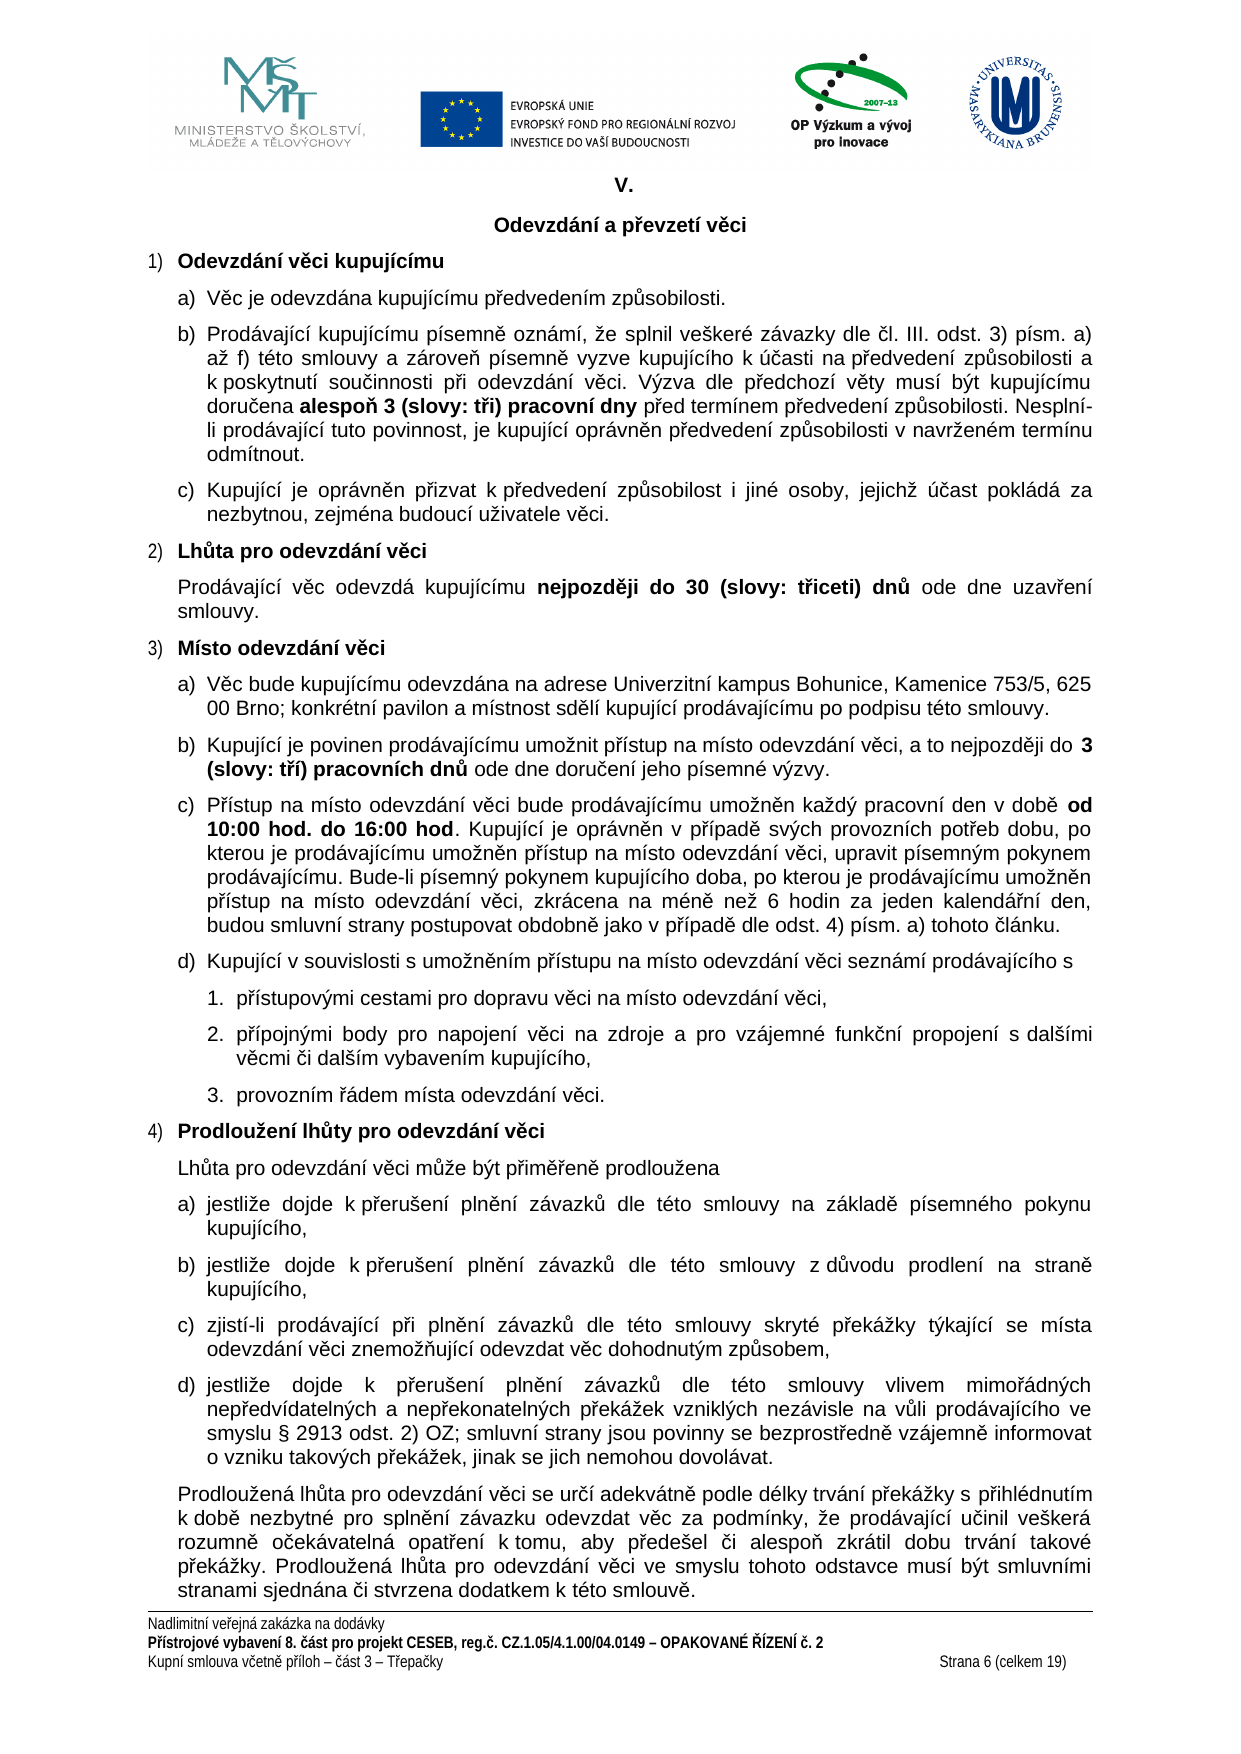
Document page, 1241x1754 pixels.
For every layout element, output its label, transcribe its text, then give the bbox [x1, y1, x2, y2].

list jestliže dojde k přerušení plnění závazků dle této smlouvy vlivem mimořádných nepředvídatelných a nepřekonatelných překážek vzniklých nezávisle na vůli prodávajícího ve smyslu § 2913 odst. 2) OZ; smluvní strany jsou povinny se bezprostředně vzájemně informovat o vzniku takových překážek, jinak se jich nemohou dovolávat. [177, 1373, 1093, 1469]
list zjistí-li prodávající při plnění závazků dle této smlouvy skryté překážky týkající se místa odevzdání věci znemožňující odevzdat věc dohodnutým způsobem, [177, 1313, 1093, 1361]
list Kupující v souvislosti s umožněním přístupu na místo odevzdání věci seznámí prodávajícího s [177, 949, 1093, 973]
list Přístup na místo odevzdání věci bude prodávajícímu umožněn každý pracovní den v době od 10:00 hod. do 16:00 hod. Kupující je oprávněn v případě svých provozních potřeb dobu, po kterou je prodávajícímu umožněn přístup na místo odevzdání věci, upravit písemným pokynem prodávajícímu. Bude-li písemný pokynem kupujícího doba, po kterou je prodávajícímu umožněn přístup na místo odevzdání věci, zkrácena na méně než 6 hodin za jeden kalendářní den, budou smluvní strany postupovat obdobně jako v případě dle odst. 4) písm. a) tohoto článku. [177, 793, 1093, 937]
list Prodloužení lhůty pro odevzdání věci [148, 1119, 1093, 1143]
list jestliže dojde k přerušení plnění závazků dle této smlouvy z důvodu prodlení na straně kupujícího, [177, 1252, 1093, 1300]
list Prodávající kupujícímu písemně oznámí, že splnil veškeré závazky dle čl. III. odst. 3) písm. a) až f) této smlouvy a zároveň písemně vyzve kupujícího k účasti na předvedení způsobilosti a k poskytnutí součinnosti při odevzdání věci. Výzva dle předchozí věty musí být kupujícímu doručena alespoň 3 (slovy: tři) pracovní dny před termínem předvedení způsobilosti. Nesplní-li prodávající tuto povinnost, je kupující oprávněn předvedení způsobilosti v navrženém termínu odmítnout. [177, 322, 1093, 466]
list Odevzdání věci kupujícímu [148, 249, 1093, 273]
list jestliže dojde k přerušení plnění závazků dle této smlouvy na základě písemného pokynu kupujícího, [177, 1192, 1093, 1240]
list provozním řádem místa odevzdání věci. [207, 1083, 1093, 1107]
list Kupující je oprávněn přizvat k předvedení způsobilost i jiné osoby, jejichž účast pokládá za nezbytnou, zejména budoucí uživatele věci. [177, 478, 1093, 526]
text Lhůta pro odevzdání věci může být přiměřeně prodloužena [177, 1156, 1093, 1179]
list přípojnými body pro napojení věci na zdroje a pro vzájemné funkční propojení s dalšími věcmi či dalším vybavením kupujícího, [207, 1022, 1093, 1070]
text Odevzdání a převzetí věci [148, 212, 1093, 236]
list Kupující je povinen prodávajícímu umožnit přístup na místo odevzdání věci, a to nejpozději do 3 (slovy: tří) pracovních dnů ode dne doručení jeho písemné výzvy. [177, 733, 1093, 781]
list Věc je odevzdána kupujícímu předvedením způsobilosti. [177, 286, 1093, 309]
text Prodávající věc odevzdá kupujícímu nejpozději do 30 (slovy: třiceti) dnů ode dne uzavření smlouvy. [177, 575, 1093, 623]
picture [147, 29, 1092, 173]
list Věc bude kupujícímu odevzdána na adrese Univerzitní kampus Bohunice, Kamenice 753/5, 625 00 Brno; konkrétní pavilon a místnost sdělí kupující prodávajícímu po podpisu této smlouvy. [177, 672, 1093, 720]
list Místo odevzdání věci [148, 636, 1093, 660]
list přístupovými cestami pro dopravu věci na místo odevzdání věci, [207, 986, 1093, 1010]
text Prodloužená lhůta pro odevzdání věci se určí adekvátně podle délky trvání překážky s přihlédnutím k době nezbytné pro splnění závazku odevzdat věc za podmínky, že prodávající učinil veškerá rozumně očekávatelná opatření k tomu, aby předešel či alespoň zkrátil dobu trvání takové překážky. Prodloužená lhůta pro odevzdání věci ve smyslu tohoto odstavce musí být smluvními stranami sjednána či stvrzena dodatkem k této smlouvě. [177, 1482, 1093, 1601]
list Lhůta pro odevzdání věci [148, 539, 1093, 563]
